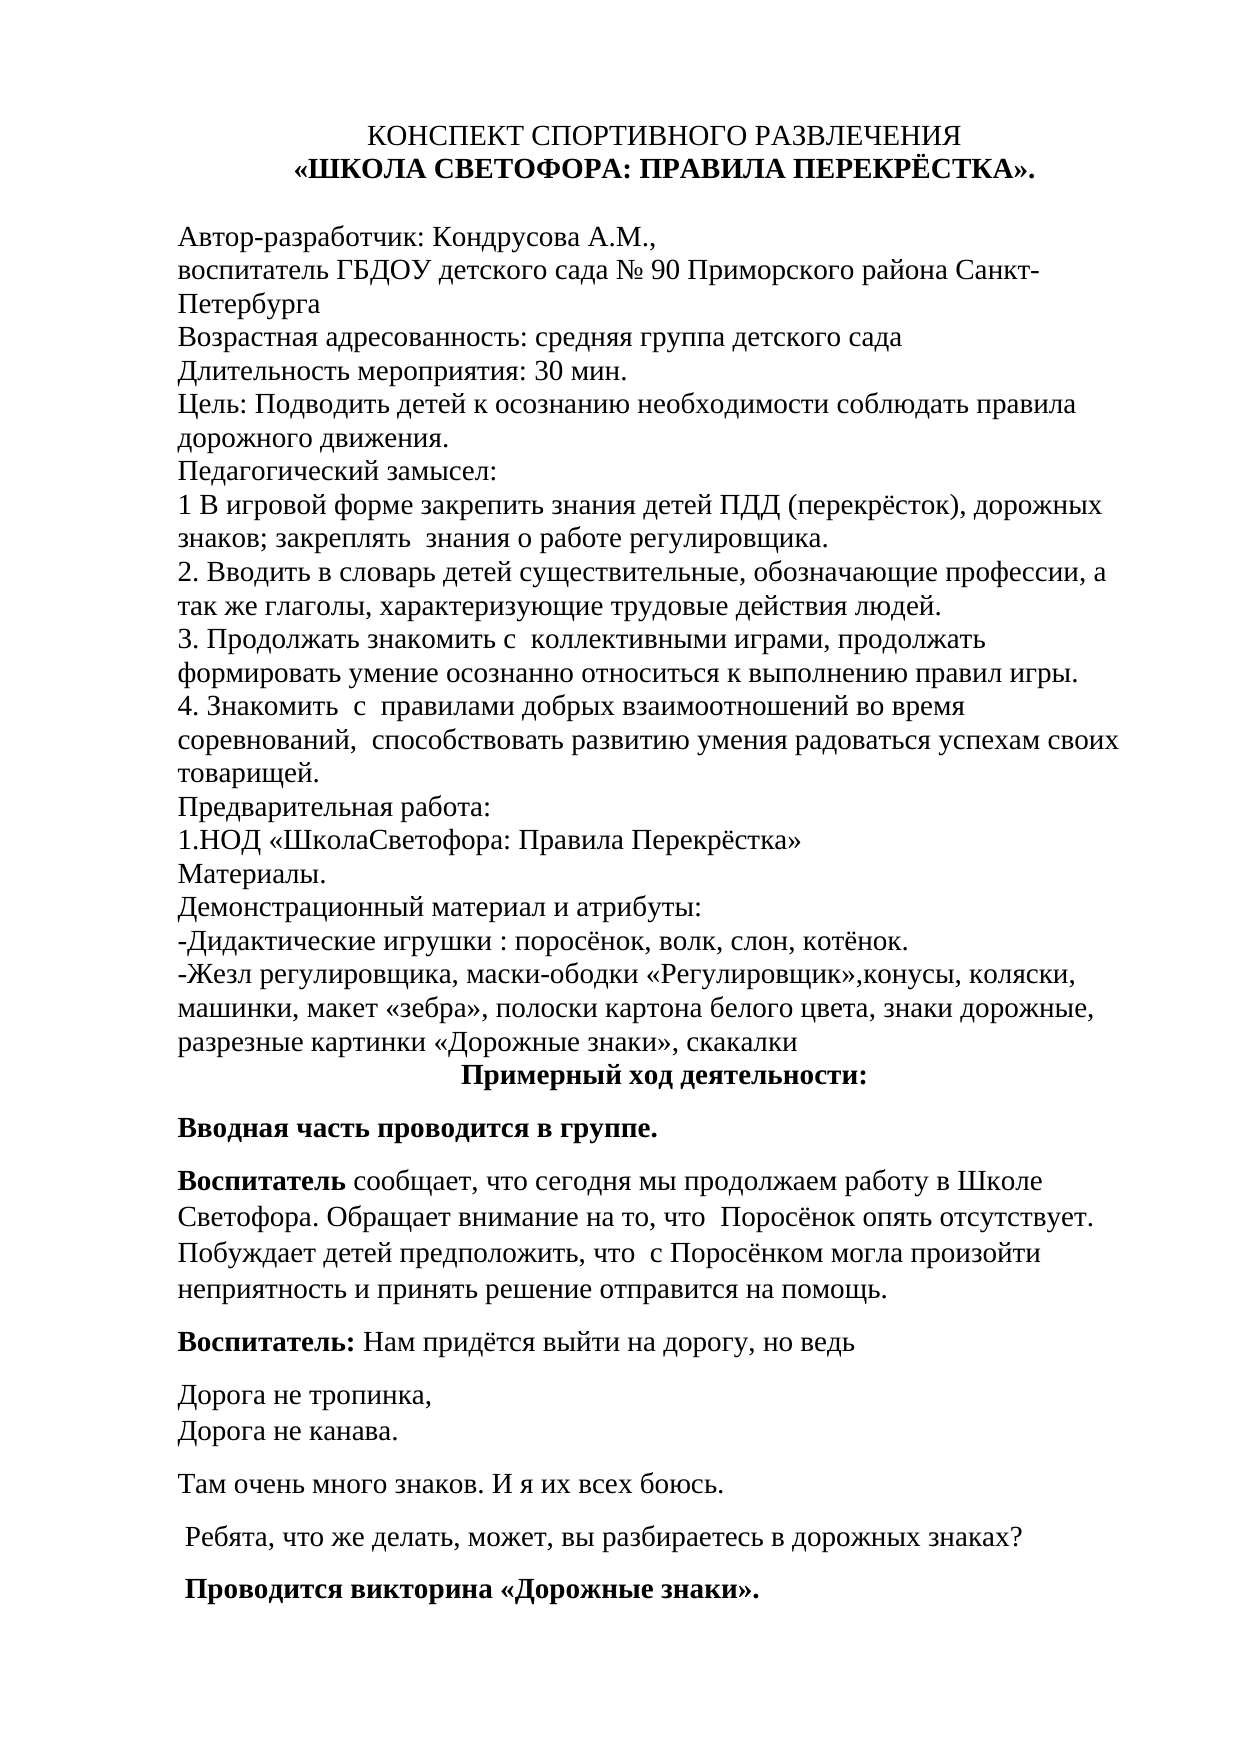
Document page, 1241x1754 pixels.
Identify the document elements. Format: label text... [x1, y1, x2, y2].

text 3. Продолжать знакомить с коллективными играми, продолжать формировать умение осознанно относиться к выполнению правил игры. [177, 621, 1152, 688]
text Проводится викторина «Дорожные знаки». [177, 1572, 1152, 1605]
text Примерный ход деятельности: [177, 1057, 1152, 1091]
text Ребята, что же делать, может, вы разбираетесь в дорожных знаках? [177, 1519, 1152, 1552]
text воспитатель ГБДОУ детского сада № 90 Приморского района Санкт- [177, 252, 1152, 286]
text Возрастная адресованность: средняя группа детского сада [177, 319, 1152, 353]
text «ШКОЛА СВЕТОФОРА: ПРАВИЛА ПЕРЕКРЁСТКА». [177, 152, 1152, 185]
text Вводная часть проводится в группе. [177, 1110, 1152, 1144]
text 1 В игровой форме закрепить знания детей ПДД (перекрёсток), дорожных знаков; закреплять знания о работе регулировщика. [177, 487, 1152, 554]
text Материалы. [177, 856, 1152, 889]
text Воспитатель сообщает, что сегодня мы продолжаем работу в Школе Светофора. Обращает внимание на то, что Поросёнок опять отсутствует. Побуждает детей предположить, что с Поросёнком могла произойти неприятность и принять решение отправится на помощь. [177, 1163, 1152, 1305]
text 1.НОД «ШколаСветофора: Правила Перекрёстка» [177, 822, 1152, 856]
text Демонстрационный материал и атрибуты: [177, 889, 1152, 923]
text Педагогический замысел: [177, 453, 1152, 487]
text Дорога не тропинка, Дорога не канава. [177, 1377, 1152, 1447]
text КОНСПЕКТ СПОРТИВНОГО РАЗВЛЕЧЕНИЯ [177, 118, 1152, 152]
text -Дидактические игрушки : поросёнок, волк, слон, котёнок. [177, 923, 1152, 957]
text Автор-разработчик: Кондрусова А.М., [177, 219, 1152, 252]
text Длительность мероприятия: 30 мин. [177, 353, 1152, 386]
text Воспитатель: Нам придётся выйти на дорогу, но ведь [177, 1324, 1152, 1358]
text Предварительная работа: [177, 789, 1152, 822]
text Цель: Подводить детей к осознанию необходимости соблюдать правила дорожного движения. [177, 386, 1152, 453]
text Там очень много знаков. И я их всех боюсь. [177, 1466, 1152, 1499]
text 4. Знакомить с правилами добрых взаимоотношений во время соревнований, способствовать развитию умения радоваться успехам своих товарищей. [177, 688, 1152, 789]
text 2. Вводить в словарь детей существительные, обозначающие профессии, а так же глаголы, характеризующие трудовые действия людей. [177, 554, 1152, 621]
text -Жезл регулировщика, маски-ободки «Регулировщик»,конусы, коляски, машинки, макет «зебра», полоски картона белого цвета, знаки дорожные, разрезные картинки «Дорожные знаки», скакалки [177, 957, 1152, 1057]
text Петербурга [177, 286, 1152, 319]
